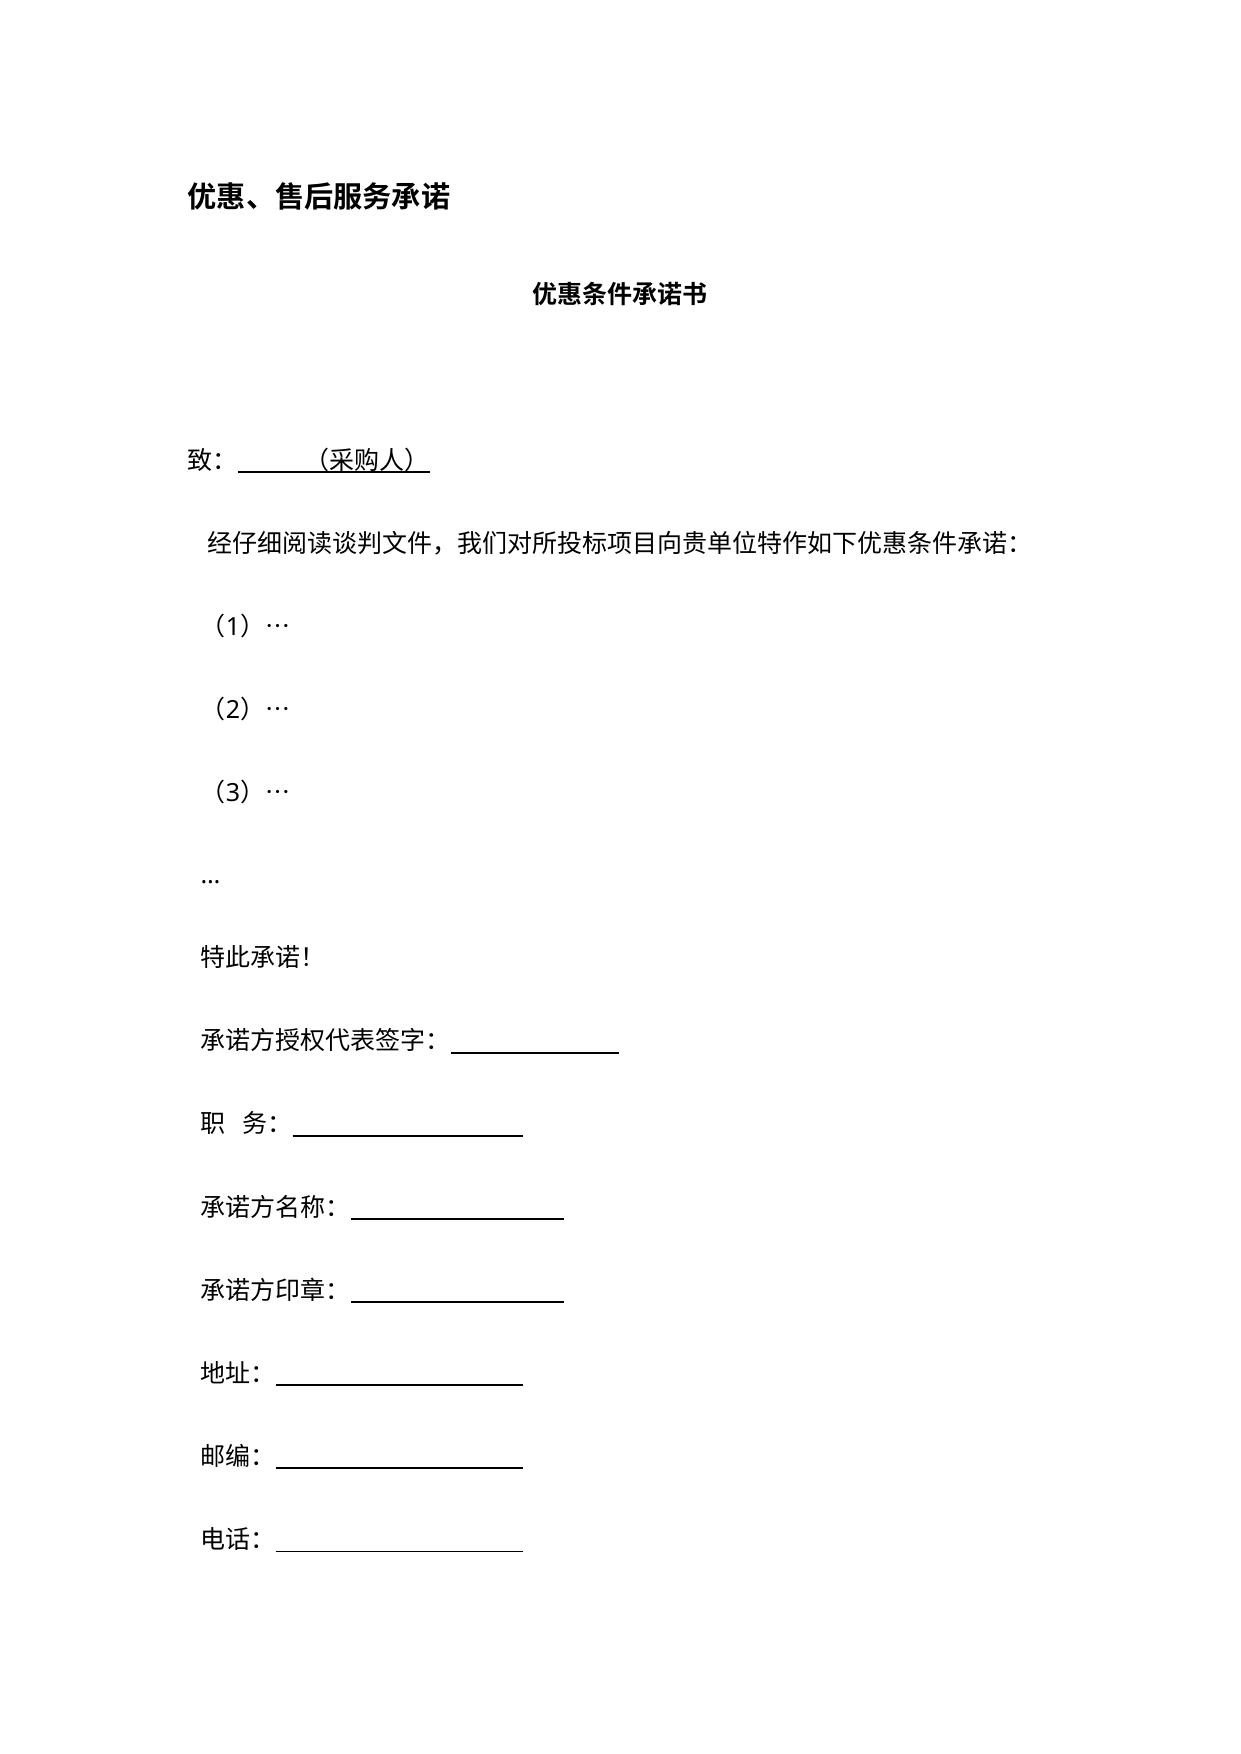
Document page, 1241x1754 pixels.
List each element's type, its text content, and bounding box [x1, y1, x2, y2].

text 地址： [187, 1339, 1053, 1404]
text 优惠条件承诺书 [187, 261, 1053, 326]
text 承诺方授权代表签字： [187, 1006, 1053, 1071]
text （3）… [187, 758, 1053, 823]
text （1）… [187, 592, 1053, 657]
text 致： （采购人） [187, 426, 1053, 491]
text … [187, 841, 1053, 906]
text 经仔细阅读谈判文件，我们对所投标项目向贵单位特作如下优惠条件承诺： [187, 509, 1053, 574]
text 邮编： [187, 1422, 1053, 1487]
text 特此承诺！ [187, 923, 1053, 988]
text 承诺方名称： [187, 1173, 1053, 1238]
text 电话： [187, 1505, 1053, 1570]
text 职 务： [187, 1089, 1053, 1154]
text 优惠、售后服务承诺 [187, 162, 1053, 227]
text （2）… [187, 675, 1053, 740]
text 承诺方印章： [187, 1256, 1053, 1321]
